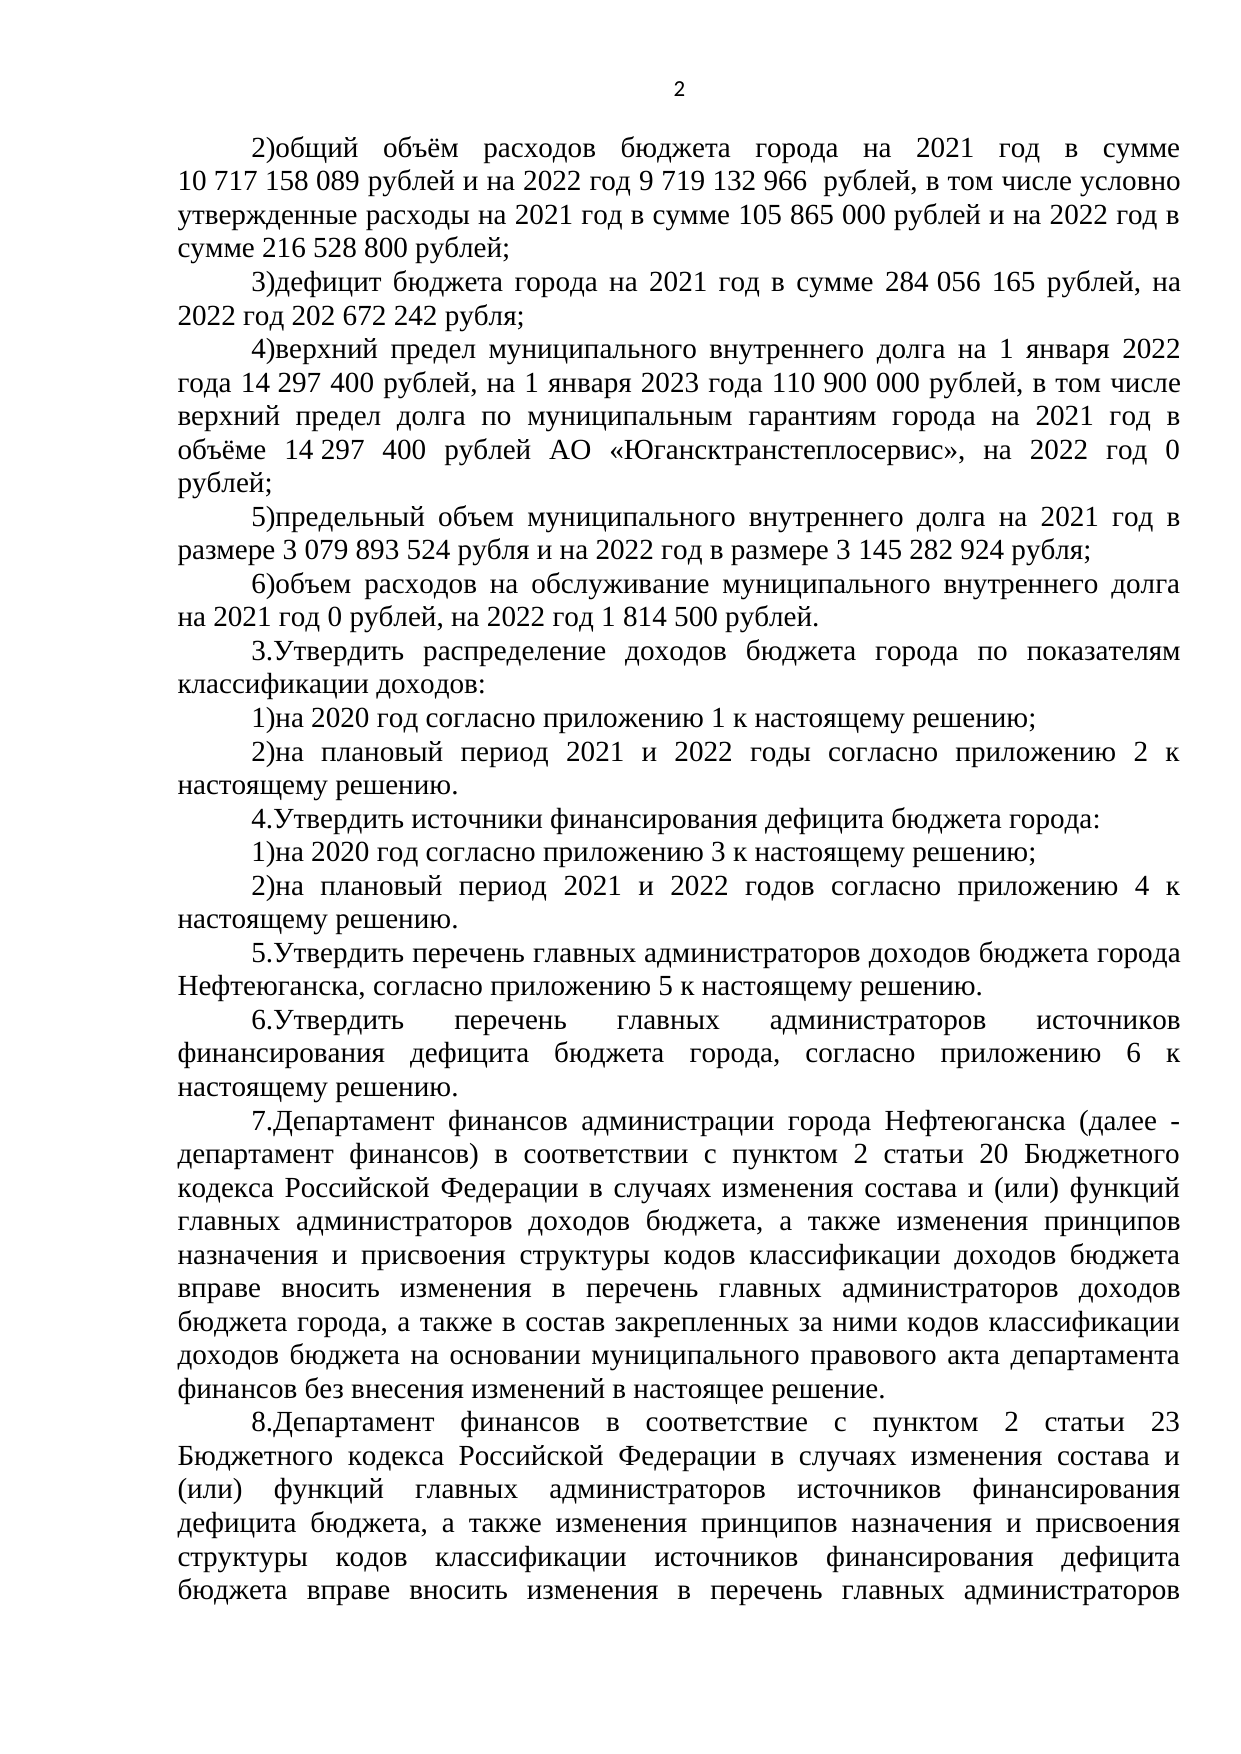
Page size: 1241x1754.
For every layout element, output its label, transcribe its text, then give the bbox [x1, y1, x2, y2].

text 2)общий объём расходов бюджета города на 2021 год в сумме 10 717 158 089 рублей и на 2022 год 9 719 132 966 рублей, в том числе условно утвержденные расходы на 2021 год в сумме 105 865 000 рублей и на 2022 год в сумме 216 528 800 рублей; [177, 130, 1181, 264]
text 1)на 2020 год согласно приложению 3 к настоящему решению; [177, 834, 1181, 868]
text 3)дефицит бюджета города на 2021 год в сумме 284 056 165 рублей, на 2022 год 202 672 242 рубля; [177, 264, 1181, 331]
text 2)на плановый период 2021 и 2022 годы согласно приложению 2 к настоящему решению. [177, 734, 1181, 801]
text 2)на плановый период 2021 и 2022 годов согласно приложению 4 к настоящему решению. [177, 868, 1181, 935]
text 4.Утвердить источники финансирования дефицита бюджета города: [177, 801, 1181, 834]
text 6.Утвердить перечень главных администраторов источников финансирования дефицита бюджета города, согласно приложению 6 к настоящему решению. [177, 1002, 1181, 1103]
text 4)верхний предел муниципального внутреннего долга на 1 января 2022 года 14 297 400 рублей, на 1 января 2023 года 110 900 000 рублей, в том числе верхний предел долга по муниципальным гарантиям города на 2021 год в объёме 14 297 400 рублей АО «Югансктранстеплосервис», на 2022 год 0 рублей; [177, 331, 1181, 499]
text 1)на 2020 год согласно приложению 1 к настоящему решению; [177, 700, 1181, 734]
text 7.Департамент финансов администрации города Нефтеюганска (далее - департамент финансов) в соответствии с пунктом 2 статьи 20 Бюджетного кодекса Российской Федерации в случаях изменения состава и (или) функций главных администраторов доходов бюджета, а также изменения принципов назначения и присвоения структуры кодов классификации доходов бюджета вправе вносить изменения в перечень главных администраторов доходов бюджета города, а также в состав закрепленных за ними кодов классификации доходов бюджета на основании муниципального правового акта департамента финансов без внесения изменений в настоящее решение. [177, 1103, 1181, 1404]
text 6)объем расходов на обслуживание муниципального внутреннего долга на 2021 год 0 рублей, на 2022 год 1 814 500 рублей. [177, 566, 1181, 633]
text 3.Утвердить распределение доходов бюджета города по показателям классификации доходов: [177, 633, 1181, 700]
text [177, 1404, 1181, 1606]
text 5)предельный объем муниципального внутреннего долга на 2021 год в размере 3 079 893 524 рубля и на 2022 год в размере 3 145 282 924 рубля; [177, 499, 1181, 566]
text 5.Утвердить перечень главных администраторов доходов бюджета города Нефтеюганска, согласно приложению 5 к настоящему решению. [177, 935, 1181, 1002]
